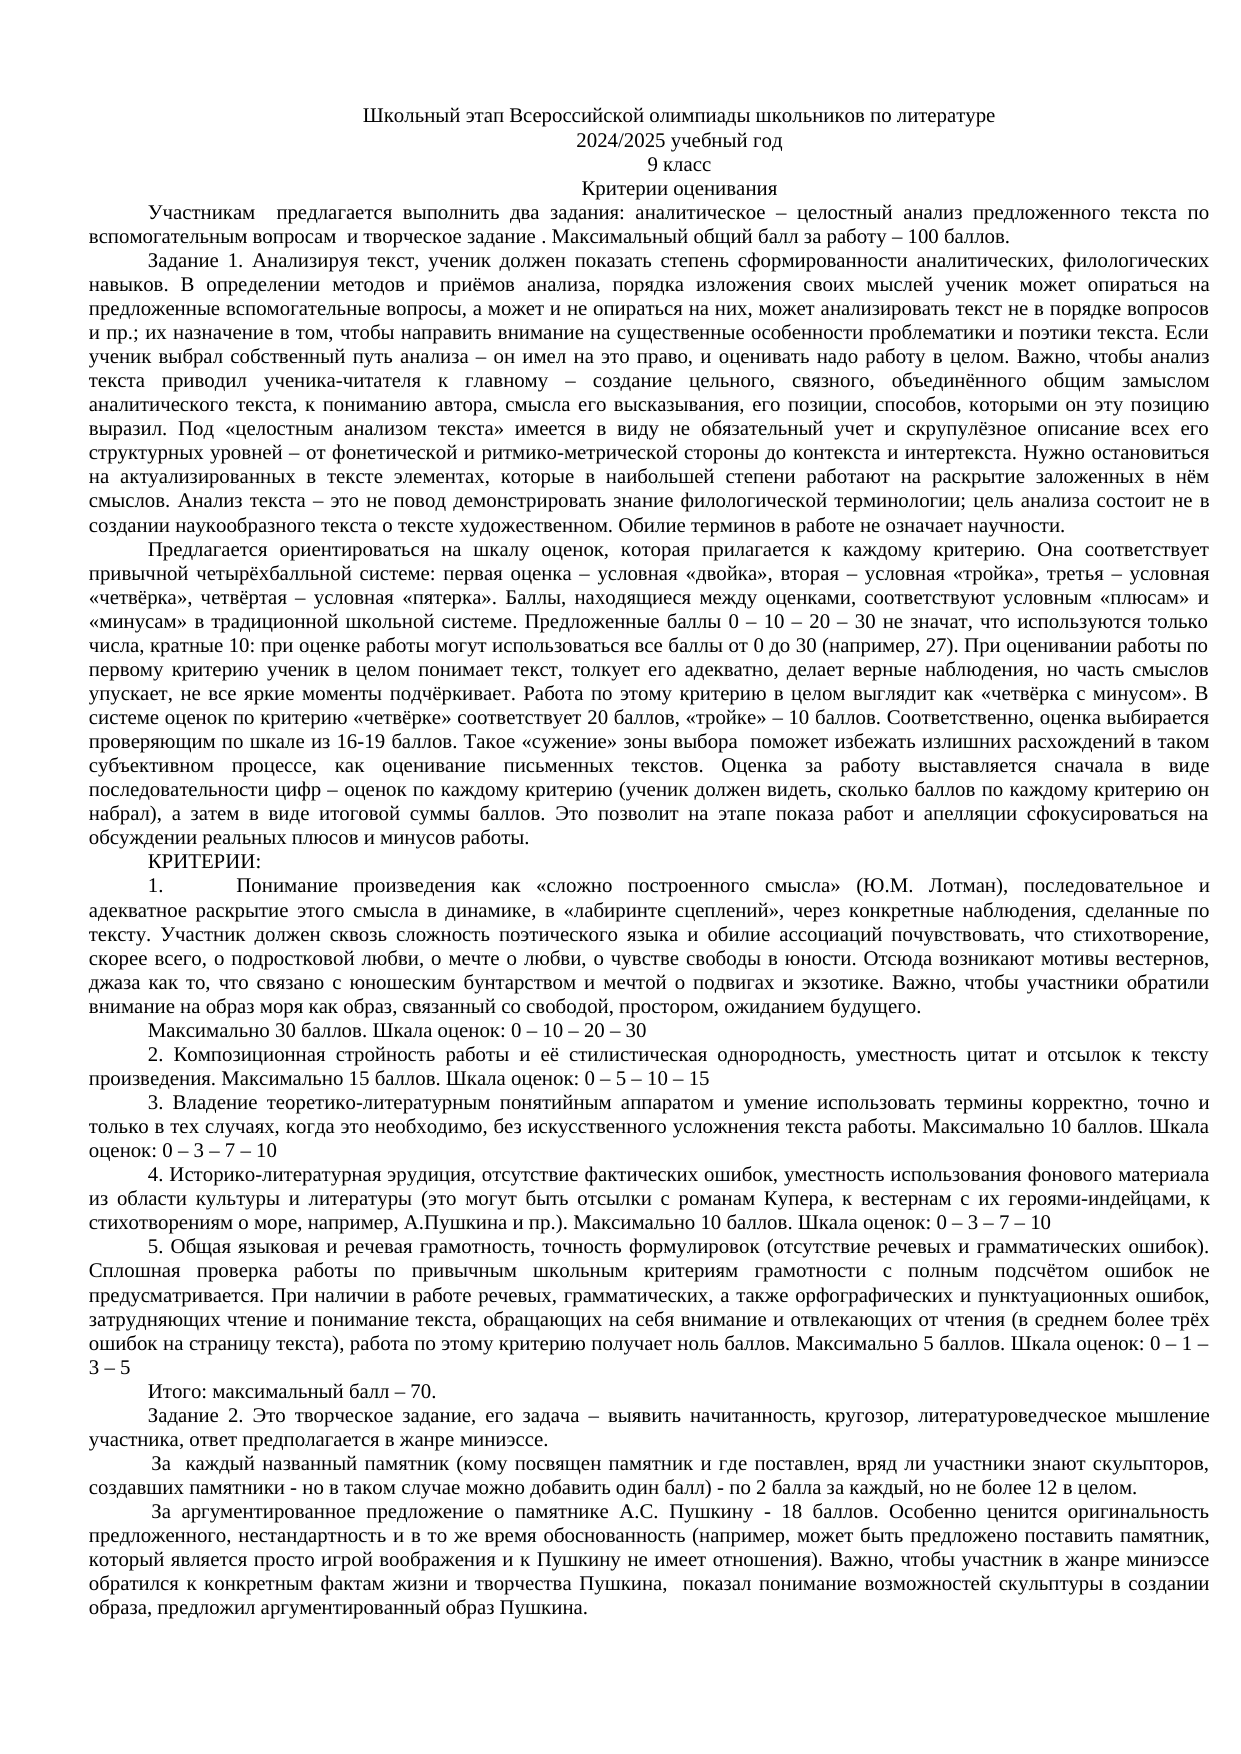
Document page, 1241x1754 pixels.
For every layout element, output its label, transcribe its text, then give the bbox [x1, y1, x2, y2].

text Максимально 30 баллов. Шкала оценок: 0 – 10 – 20 – 30 [89, 1018, 1211, 1042]
text 5. Общая языковая и речевая грамотность, точность формулировок (отсутствие речевых и грамматических ошибок). Сплошная проверка работы по привычным школьным критериям грамотности с полным подсчётом ошибок не предусматривается. При наличии в работе речевых, грамматических, а также орфографических и пунктуационных ошибок, затрудняющих чтение и понимание текста, обращающих на себя внимание и отвлекающих от чтения (в среднем более трёх ошибок на страницу текста), работа по этому критерию получает ноль баллов. Максимально 5 баллов. Шкала оценок: 0 – 1 – 3 – 5 [89, 1234, 1211, 1379]
text За аргументированное предложение о памятнике А.С. Пушкину - 18 баллов. Особенно ценится оригинальность предложенного, нестандартность и в то же время обоснованность (например, может быть предложено поставить памятник, который является просто игрой воображения и к Пушкину не имеет отношения). Важно, чтобы участник в жанре миниэссе обратился к конкретным фактам жизни и творчества Пушкина, показал понимание возможностей скульптуры в создании образа, предложил аргументированный образ Пушкина. [89, 1499, 1211, 1619]
text КРИТЕРИИ: [89, 849, 1211, 873]
text Участникам предлагается выполнить два задания: аналитическое – целостный анализ предложенного текста по вспомогательным вопросам и творческое задание . Максимальный общий балл за работу – 100 баллов. [89, 200, 1211, 248]
text 4. Историко-литературная эрудиция, отсутствие фактических ошибок, уместность использования фонового материала из области культуры и литературы (это могут быть отсылки с романам Купера, к вестернам с их героями-индейцами, к стихотворениям о море, например, А.Пушкина и пр.). Максимально 10 баллов. Шкала оценок: 0 – 3 – 7 – 10 [89, 1162, 1211, 1234]
text Итого: максимальный балл – 70. [89, 1379, 1211, 1403]
subtitle Критерии оценивания [89, 176, 1211, 200]
text 3. Владение теоретико-литературным понятийным аппаратом и умение использовать термины корректно, точно и только в тех случаях, когда это необходимо, без искусственного усложнения текста работы. Максимально 10 баллов. Шкала оценок: 0 – 3 – 7 – 10 [89, 1090, 1211, 1162]
text 2024/2025 учебный год [89, 127, 1211, 152]
text 2. Композиционная стройность работы и её стилистическая однородность, уместность цитат и отсылок к тексту произведения. Максимально 15 баллов. Шкала оценок: 0 – 5 – 10 – 15 [89, 1042, 1211, 1090]
text Предлагается ориентироваться на шкалу оценок, которая прилагается к каждому критерию. Она соответствует привычной четырёхбалльной системе: первая оценка – условная «двойка», вторая – условная «тройка», третья – условная «четвёрка», четвёртая – условная «пятерка». Баллы, находящиеся между оценками, соответствуют условным «плюсам» и «минусам» в традиционной школьной системе. Предложенные баллы 0 – 10 – 20 – 30 не значат, что используются только числа, кратные 10: при оценке работы могут использоваться все баллы от 0 до 30 (например, 27). При оценивании работы по первому критерию ученик в целом понимает текст, толкует его адекватно, делает верные наблюдения, но часть смыслов упускает, не все яркие моменты подчёркивает. Работа по этому критерию в целом выглядит как «четвёрка с минусом». В системе оценок по критерию «четвёрке» соответствует 20 баллов, «тройке» – 10 баллов. Соответственно, оценка выбирается проверяющим по шкале из 16-19 баллов. Такое «сужение» зоны выбора поможет избежать излишних расхождений в таком субъективном процессе, как оценивание письменных текстов. Оценка за работу выставляется сначала в виде последовательности цифр – оценок по каждому критерию (ученик должен видеть, сколько баллов по каждому критерию он набрал), а затем в виде итоговой суммы баллов. Это позволит на этапе показа работ и апелляции сфокусироваться на обсуждении реальных плюсов и минусов работы. [89, 537, 1211, 849]
text За каждый названный памятник (кому посвящен памятник и где поставлен, вряд ли участники знают скульпторов, создавших памятники - но в таком случае можно добавить один балл) - по 2 балла за каждый, но не более 12 в целом. [89, 1451, 1211, 1499]
subtitle 9 класс [89, 152, 1211, 176]
list Понимание произведения как «сложно построенного смысла» (Ю.М. Лотман), последовательное и адекватное раскрытие этого смысла в динамике, в «лабиринте сцеплений», через конкретные наблюдения, сделанные по тексту. Участник должен сквозь сложность поэтического языка и обилие ассоциаций почувствовать, что стихотворение, скорее всего, о подростковой любви, о мечте о любви, о чувстве свободы в юности. Отсюда возникают мотивы вестернов, джаза как то, что связано с юношеским бунтарством и мечтой о подвигах и экзотике. Важно, чтобы участники обратили внимание на образ моря как образ, связанный со свободой, простором, ожиданием будущего. [89, 873, 1211, 1018]
text Задание 1. Анализируя текст, ученик должен показать степень сформированности аналитических, филологических навыков. В определении методов и приёмов анализа, порядка изложения своих мыслей ученик может опираться на предложенные вспомогательные вопросы, а может и не опираться на них, может анализировать текст не в порядке вопросов и пр.; их назначение в том, чтобы направить внимание на существенные особенности проблематики и поэтики текста. Если ученик выбрал собственный путь анализа – он имел на это право, и оценивать надо работу в целом. Важно, чтобы анализ текста приводил ученика-читателя к главному – создание цельного, связного, объединённого общим замыслом аналитического текста, к пониманию автора, смысла его высказывания, его позиции, способов, которыми он эту позицию выразил. Под «целостным анализом текста» имеется в виду не обязательный учет и скрупулёзное описание всех его структурных уровней – от фонетической и ритмико-метрической стороны до контекста и интертекста. Нужно остановиться на актуализированных в тексте элементах, которые в наибольшей степени работают на раскрытие заложенных в нём смыслов. Анализ текста – это не повод демонстрировать знание филологической терминологии; цель анализа состоит не в создании наукообразного текста о тексте художественном. Обилие терминов в работе не означает научности. [89, 248, 1211, 537]
text Школьный этап Всероссийской олимпиады школьников по литературе [89, 103, 1211, 127]
text Задание 2. Это творческое задание, его задача – выявить начитанность, кругозор, литературоведческое мышление участника, ответ предполагается в жанре миниэссе. [89, 1403, 1211, 1451]
